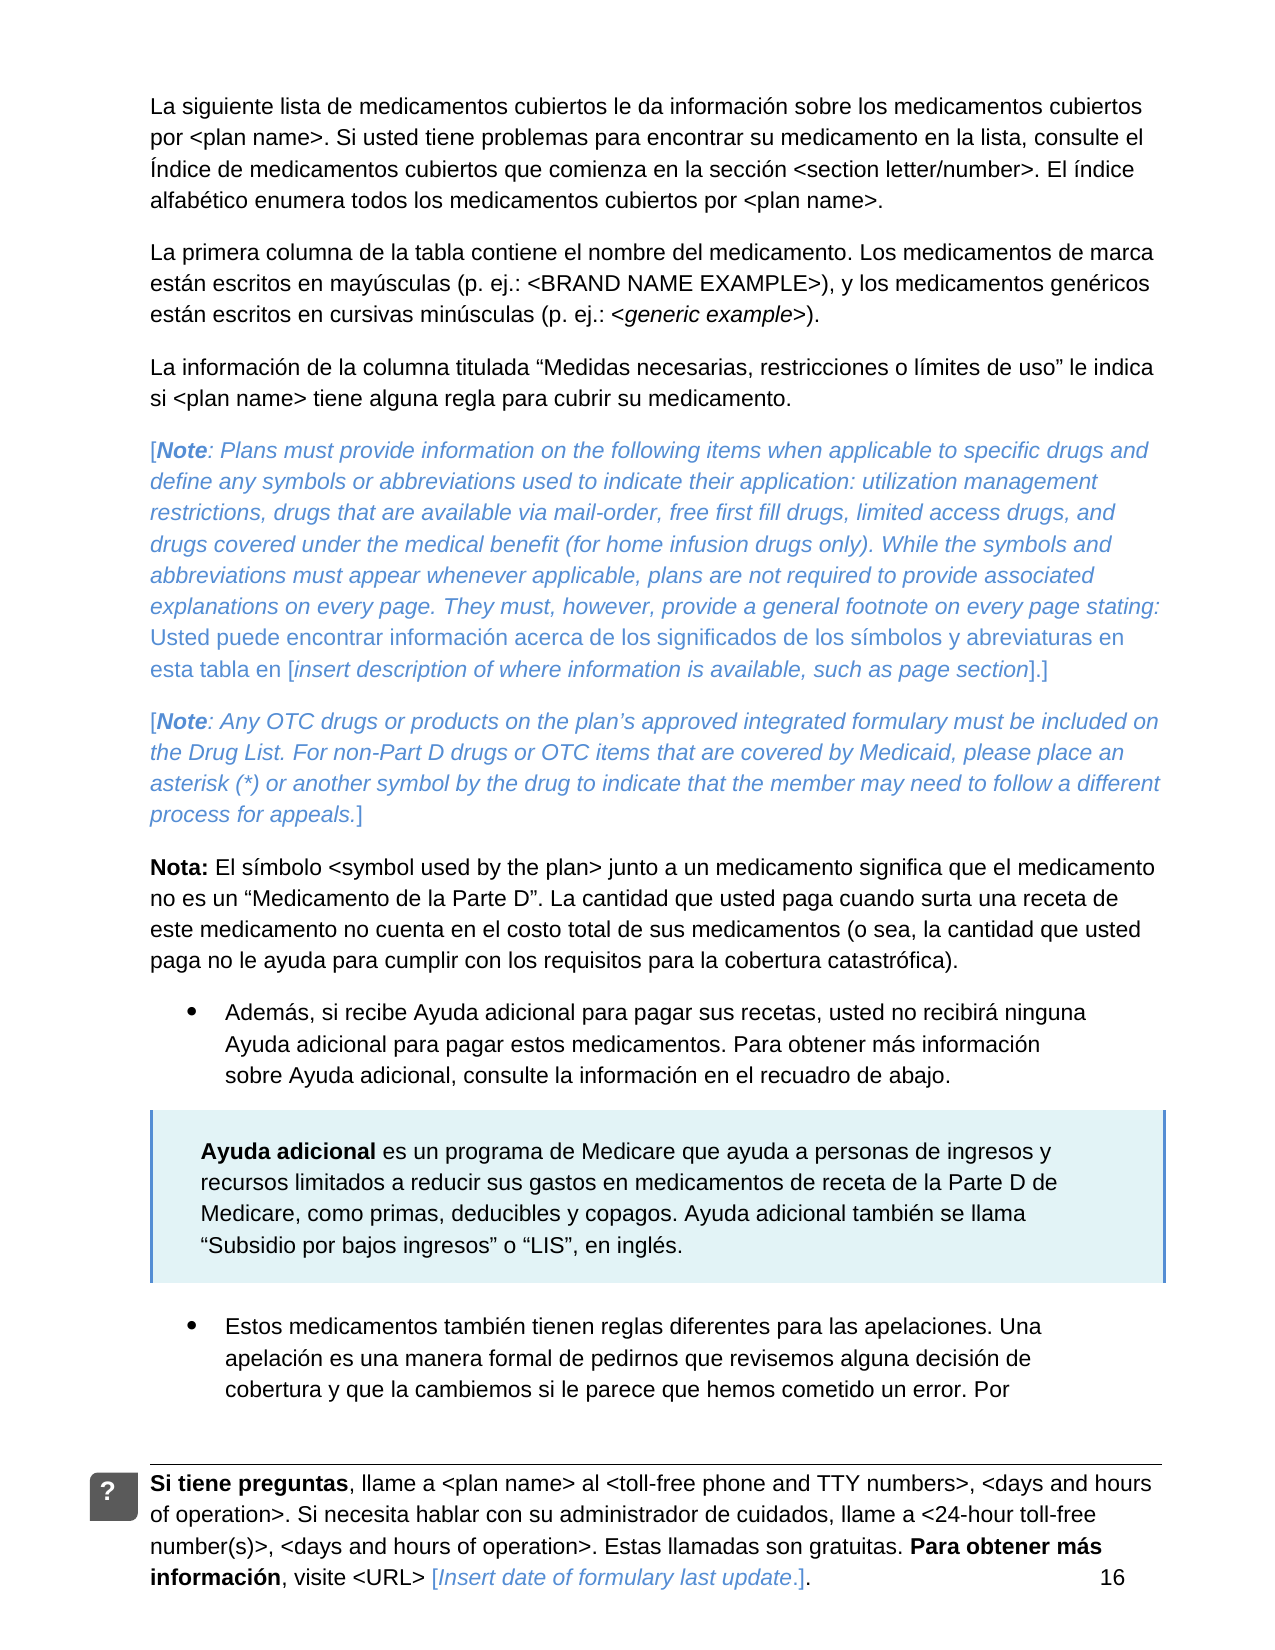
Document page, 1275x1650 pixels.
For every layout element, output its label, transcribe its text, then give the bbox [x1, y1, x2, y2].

text La primera columna de la tabla contiene el nombre del medicamento. Los medicamentos de marca están escritos en mayúsculas (p. ej.: <BRAND NAME EXAMPLE>), y los medicamentos genéricos están escritos en cursivas minúsculas (p. ej.: <generic example>). [150, 235, 1162, 329]
table_header Ayuda adicional es un programa de Medicare que ayuda a personas de ingresos y recursos limitados a reducir sus gastos en medicamentos de receta de la Parte D de Medicare, como primas, deducibles y copagos. Ayuda adicional también se llama “Subsidio por bajos ingresos” o “LIS”, en inglés. [153, 1114, 1163, 1280]
list Además, si recibe Ayuda adicional para pagar sus recetas, usted no recibirá ninguna Ayuda adicional para pagar estos medicamentos. Para obtener más información sobre Ayuda adicional, consulte la información en el recuadro de abajo. [187, 996, 1087, 1089]
text [Note: Any OTC drugs or products on the plan’s approved integrated formulary must be included on the Drug List. For non-Part D drugs or OTC items that are covered by Medicaid, please place an asterisk (*) or another symbol by the drug to indicate that the member may need to follow a different process for appeals.] [150, 704, 1162, 829]
text La siguiente lista de medicamentos cubiertos le da información sobre los medicamentos cubiertos por <plan name>. Si usted tiene problemas para encontrar su medicamento en la lista, consulte el Índice de medicamentos cubiertos que comienza en la sección <section letter/number>. El índice alfabético enumera todos los medicamentos cubiertos por <plan name>. [150, 89, 1162, 214]
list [187, 1310, 1087, 1403]
text [Note: Plans must provide information on the following items when applicable to specific drugs and define any symbols or abbreviations used to indicate their application: utilization management restrictions, drugs that are available via mail-order, free first fill drugs, limited access drugs, and drugs covered under the medical benefit (for home infusion drugs only). While the symbols and abbreviations must appear whenever applicable, plans are not required to provide associated explanations on every page. They must, however, provide a general footnote on every page stating: Usted puede encontrar información acerca de los significados de los símbolos y abreviaturas en esta tabla en [insert description of where information is available, such as page section].] [150, 433, 1162, 683]
text La información de la columna titulada “Medidas necesarias, restricciones o límites de uso” le indica si <plan name> tiene alguna regla para cubrir su medicamento. [150, 350, 1162, 412]
text Nota: El símbolo <symbol used by the plan> junto a un medicamento significa que el medicamento no es un “Medicamento de la Parte D”. La cantidad que usted paga cuando surta una receta de este medicamento no cuenta en el costo total de sus medicamentos (o sea, la cantidad que usted paga no le ayuda para cumplir con los requisitos para la cobertura catastrófica). [150, 850, 1162, 975]
